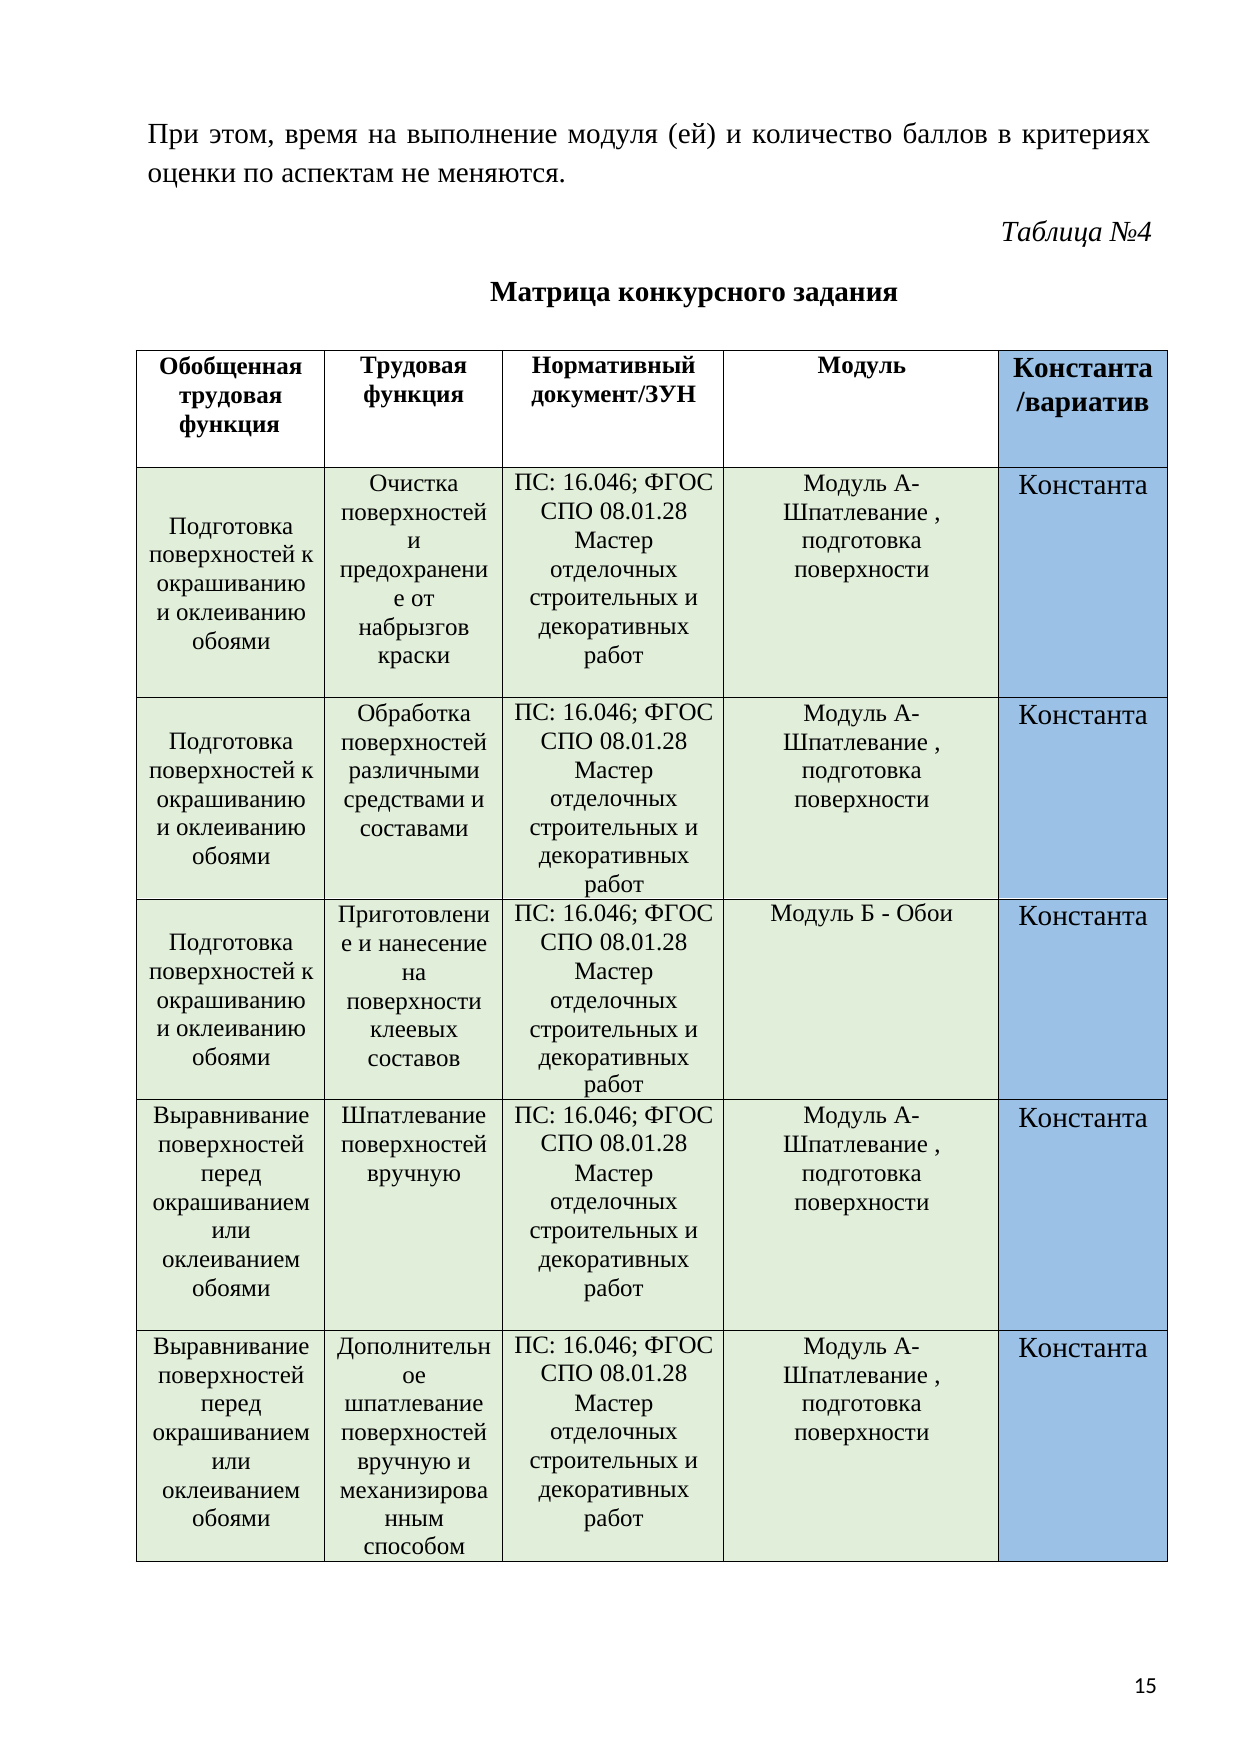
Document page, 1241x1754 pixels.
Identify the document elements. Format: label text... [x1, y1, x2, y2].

table_cell Подготовка поверхностей к окрашиванию и оклеиванию обоями [137, 468, 324, 697]
table_header Нормативный документ/ЗУН [503, 351, 723, 467]
table_cell Выравнивание поверхностей перед окрашиванием или оклеиванием обоями [137, 1100, 324, 1330]
table_cell Приготовлени е и нанесение на поверхности клеевых составов [325, 900, 502, 1099]
table_cell ПС: 16.046; ФГОС СПО 08.01.28 Мастер отделочных строительных и декоративных работ [503, 698, 723, 898]
table_header Модуль [724, 351, 998, 467]
table_cell Модуль Б - Обои [724, 900, 998, 1099]
table_cell Модуль А- Шпатлевание , подготовка поверхности [724, 468, 998, 697]
text Таблица №4 [123, 214, 1152, 248]
text Матрица конкурсного задания [490, 274, 1184, 307]
table_cell Константа [999, 1331, 1167, 1561]
table_cell Константа [999, 1100, 1167, 1330]
table_cell Подготовка поверхностей к окрашиванию и оклеиванию обоями [137, 698, 324, 898]
table_cell Обработка поверхностей различными средствами и составами [325, 698, 502, 898]
table_header Константа /вариатив [999, 351, 1167, 467]
table_cell Константа [999, 698, 1167, 898]
table_cell Модуль А- Шпатлевание , подготовка поверхности [724, 1331, 998, 1561]
table_cell ПС: 16.046; ФГОС СПО 08.01.28 Мастер отделочных строительных и декоративных работ [503, 900, 723, 1099]
table_header Трудовая функция [325, 351, 502, 467]
table_cell Константа [999, 468, 1167, 697]
table_cell Дополнительн ое шпатлевание поверхностей вручную и механизирова нным способом [325, 1331, 502, 1561]
table_cell Выравнивание поверхностей перед окрашиванием или оклеиванием обоями [137, 1331, 324, 1561]
table_header Обобщенная трудовая функция [137, 351, 324, 467]
table_cell ПС: 16.046; ФГОС СПО 08.01.28 Мастер отделочных строительных и декоративных работ [503, 468, 723, 697]
table_cell ПС: 16.046; ФГОС СПО 08.01.28 Мастер отделочных строительных и декоративных работ [503, 1100, 723, 1330]
table_cell Модуль А- Шпатлевание , подготовка поверхности [724, 1100, 998, 1330]
table_cell Модуль А- Шпатлевание , подготовка поверхности [724, 698, 998, 898]
table_cell Подготовка поверхностей к окрашиванию и оклеиванию обоями [137, 900, 324, 1099]
table_cell Константа [999, 900, 1167, 1099]
table_cell Шпатлевание поверхностей вручную [325, 1100, 502, 1330]
table_cell Очистка поверхностей и предохранени е от набрызгов краски [325, 468, 502, 697]
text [147, 117, 1151, 189]
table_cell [503, 1331, 723, 1561]
